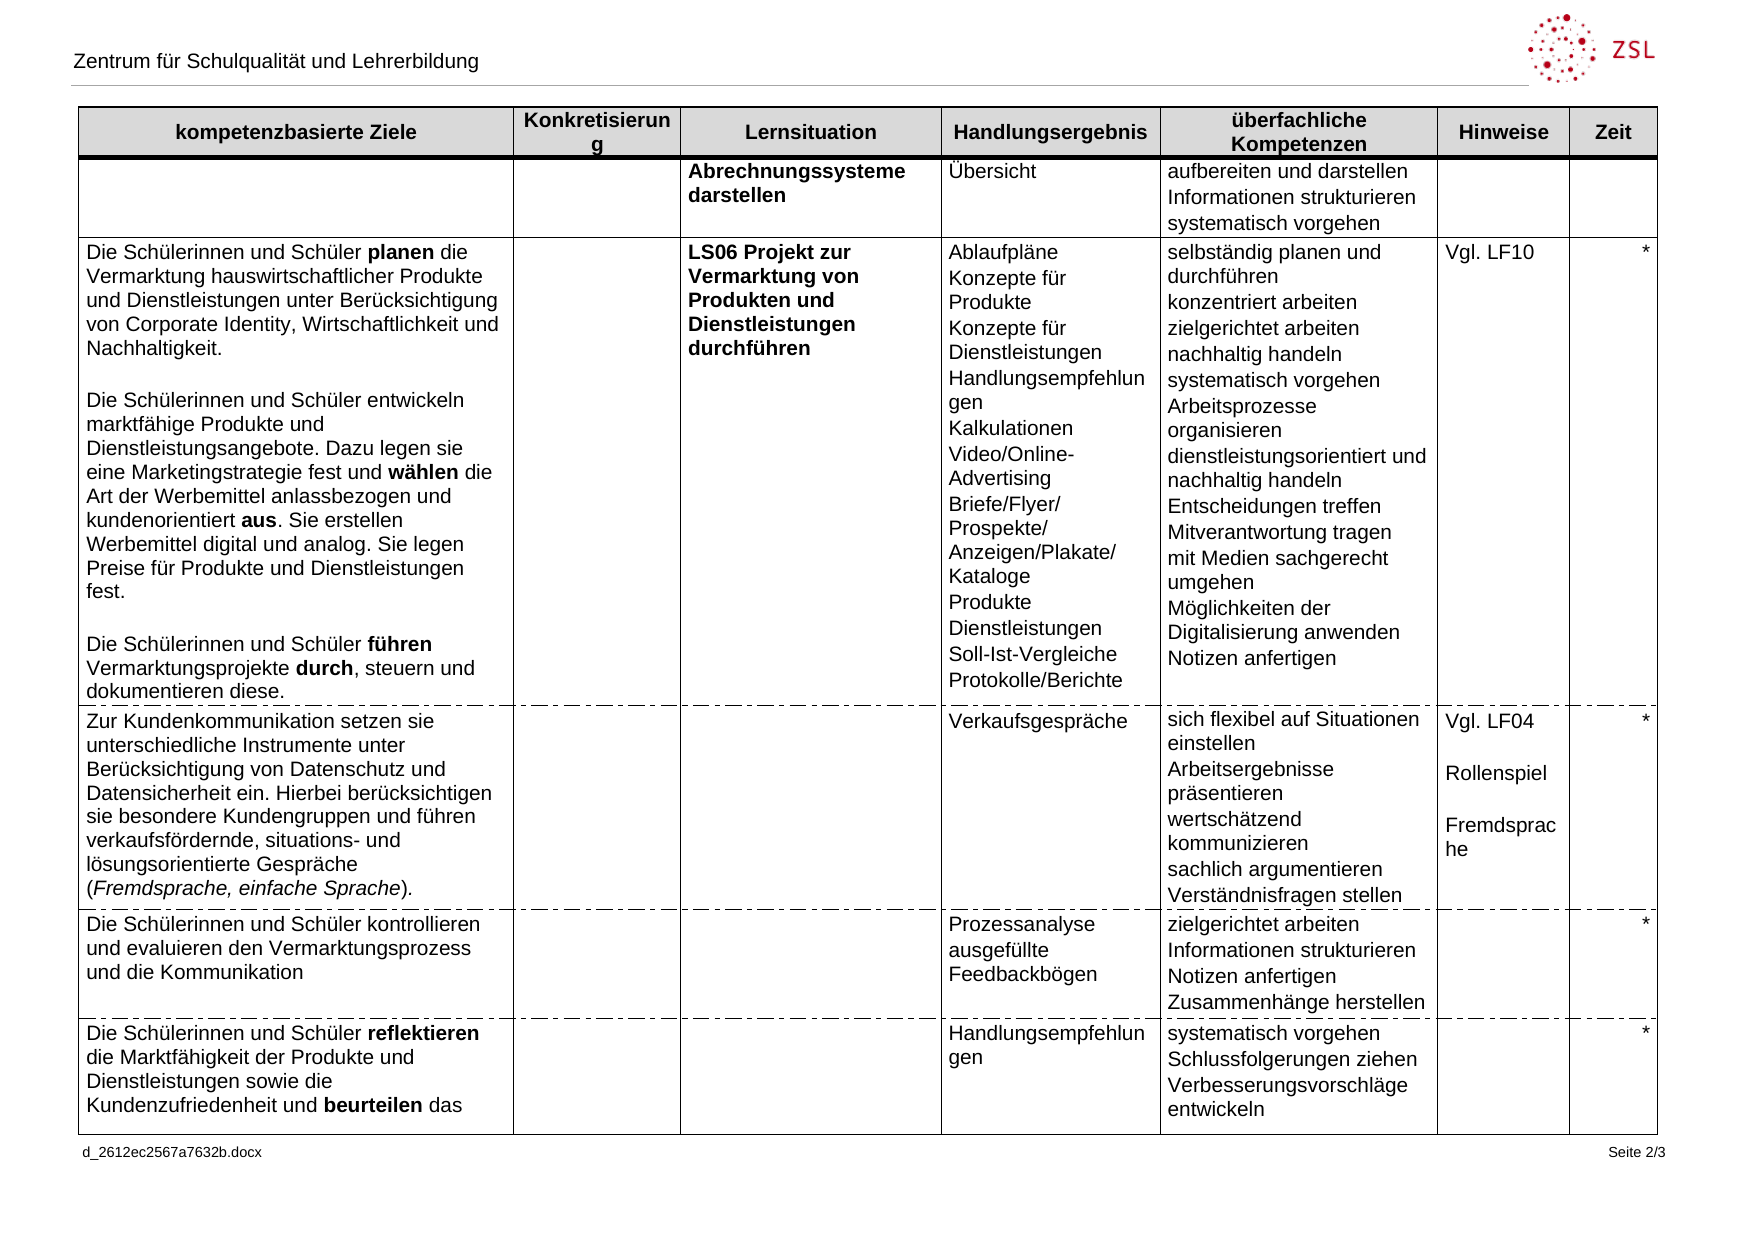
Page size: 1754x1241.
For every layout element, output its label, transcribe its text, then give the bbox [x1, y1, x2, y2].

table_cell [1161, 1018, 1437, 1134]
table_header Zeit [1570, 108, 1657, 155]
table_cell Die Schülerinnen und Schüler kontrollieren und evaluieren den Vermarktungsprozess und die Kommunikation [79, 909, 513, 1018]
table_cell [681, 909, 941, 1018]
table_header Lernsituation [681, 108, 941, 155]
table_cell * [1570, 705, 1657, 908]
table_header Hinweise [1438, 108, 1569, 155]
table_cell Verkaufsgespräche [942, 705, 1160, 908]
table_cell Zur Kundenkommunikation setzen sie unterschiedliche Instrumente unter Berücksichtigung von Datenschutz und Datensicherheit ein. Hierbei berücksichtigen sie besondere Kundengruppen und führen verkaufsfördernde, situations- und lösungsorientierte Gespräche (Fremdsprache, einfache Sprache). [79, 705, 513, 908]
table_cell * [1570, 1018, 1657, 1134]
table_cell [681, 1018, 941, 1134]
table_cell [514, 160, 680, 237]
table_cell Die Schülerinnen und Schüler planen die Vermarktung hauswirtschaftlicher Produkte und Dienstleistungen unter Berücksichtigung von Corporate Identity, Wirtschaftlichkeit und Nachhaltigkeit. Die Schülerinnen und Schüler entwickeln marktfähige Produkte und Dienstleistungsangebote. Dazu legen sie eine Marketingstrategie fest und wählen die Art der Werbemittel anlassbezogen und kundenorientiert aus. Sie erstellen Werbemittel digital und analog. Sie legen Preise für Produkte und Dienstleistungen fest. Die Schülerinnen und Schüler führen Vermarktungsprojekte durch, steuern und dokumentieren diese. [79, 238, 513, 705]
table_cell selbständig planen und durchführen konzentriert arbeiten zielgerichtet arbeiten nachhaltig handeln systematisch vorgehen Arbeitsprozesse organisieren dienstleistungsorientiert und nachhaltig handeln Entscheidungen treffen Mitverantwortung tragen mit Medien sachgerecht umgehen Möglichkeiten der Digitalisierung anwenden Notizen anfertigen [1161, 238, 1437, 705]
table_cell Prozessanalyse ausgefüllte Feedbackbögen [942, 909, 1160, 1018]
table_header Handlungsergebnis [942, 108, 1160, 155]
table_header Konkretisierung [514, 108, 680, 155]
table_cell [79, 1018, 513, 1134]
table_cell [1438, 1018, 1569, 1134]
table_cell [1161, 160, 1437, 237]
table_cell Ablaufpläne Konzepte für Produkte Konzepte für Dienstleistungen Handlungsempfehlungen Kalkulationen Video/Online-Advertising Briefe/Flyer/Prospekte/Anzeigen/Plakate/Kataloge Produkte Dienstleistungen Soll-Ist-Vergleiche Protokolle/Berichte [942, 238, 1160, 705]
table_cell sich flexibel auf Situationen einstellen Arbeitsergebnisse präsentieren wertschätzend kommunizieren sachlich argumentieren Verständnisfragen stellen [1161, 705, 1437, 908]
table_cell [514, 238, 680, 705]
table_cell Vgl. LF04 Rollenspiel Fremdsprache [1438, 705, 1569, 908]
picture [1526, 13, 1657, 85]
table_cell Mitarbeiterhandbuch/ Übersicht [942, 160, 1160, 237]
table_cell [681, 705, 941, 908]
table_cell [514, 705, 680, 908]
table_cell LS06 Projekt zur Vermarktung von Produkten und Dienstleistungen durchführen [681, 238, 941, 705]
table_cell * [1570, 909, 1657, 1018]
table_header überfachliche Kompetenzen [1161, 108, 1437, 155]
table_cell [1438, 909, 1569, 1018]
table_cell [514, 909, 680, 1018]
table_cell Vgl. LF10 [1438, 238, 1569, 705]
table_cell 02 [1570, 160, 1657, 237]
table_cell * [1570, 238, 1657, 705]
table_header kompetenzbasierte Ziele [79, 108, 513, 155]
table_cell LS05 Abrechnungssysteme darstellen [681, 160, 941, 237]
table_cell [514, 1018, 680, 1134]
table_cell [1438, 160, 1569, 237]
table_cell zielgerichtet arbeiten Informationen strukturieren Notizen anfertigen Zusammenhänge herstellen [1161, 909, 1437, 1018]
table_cell Handlungsempfehlungen [942, 1018, 1160, 1134]
